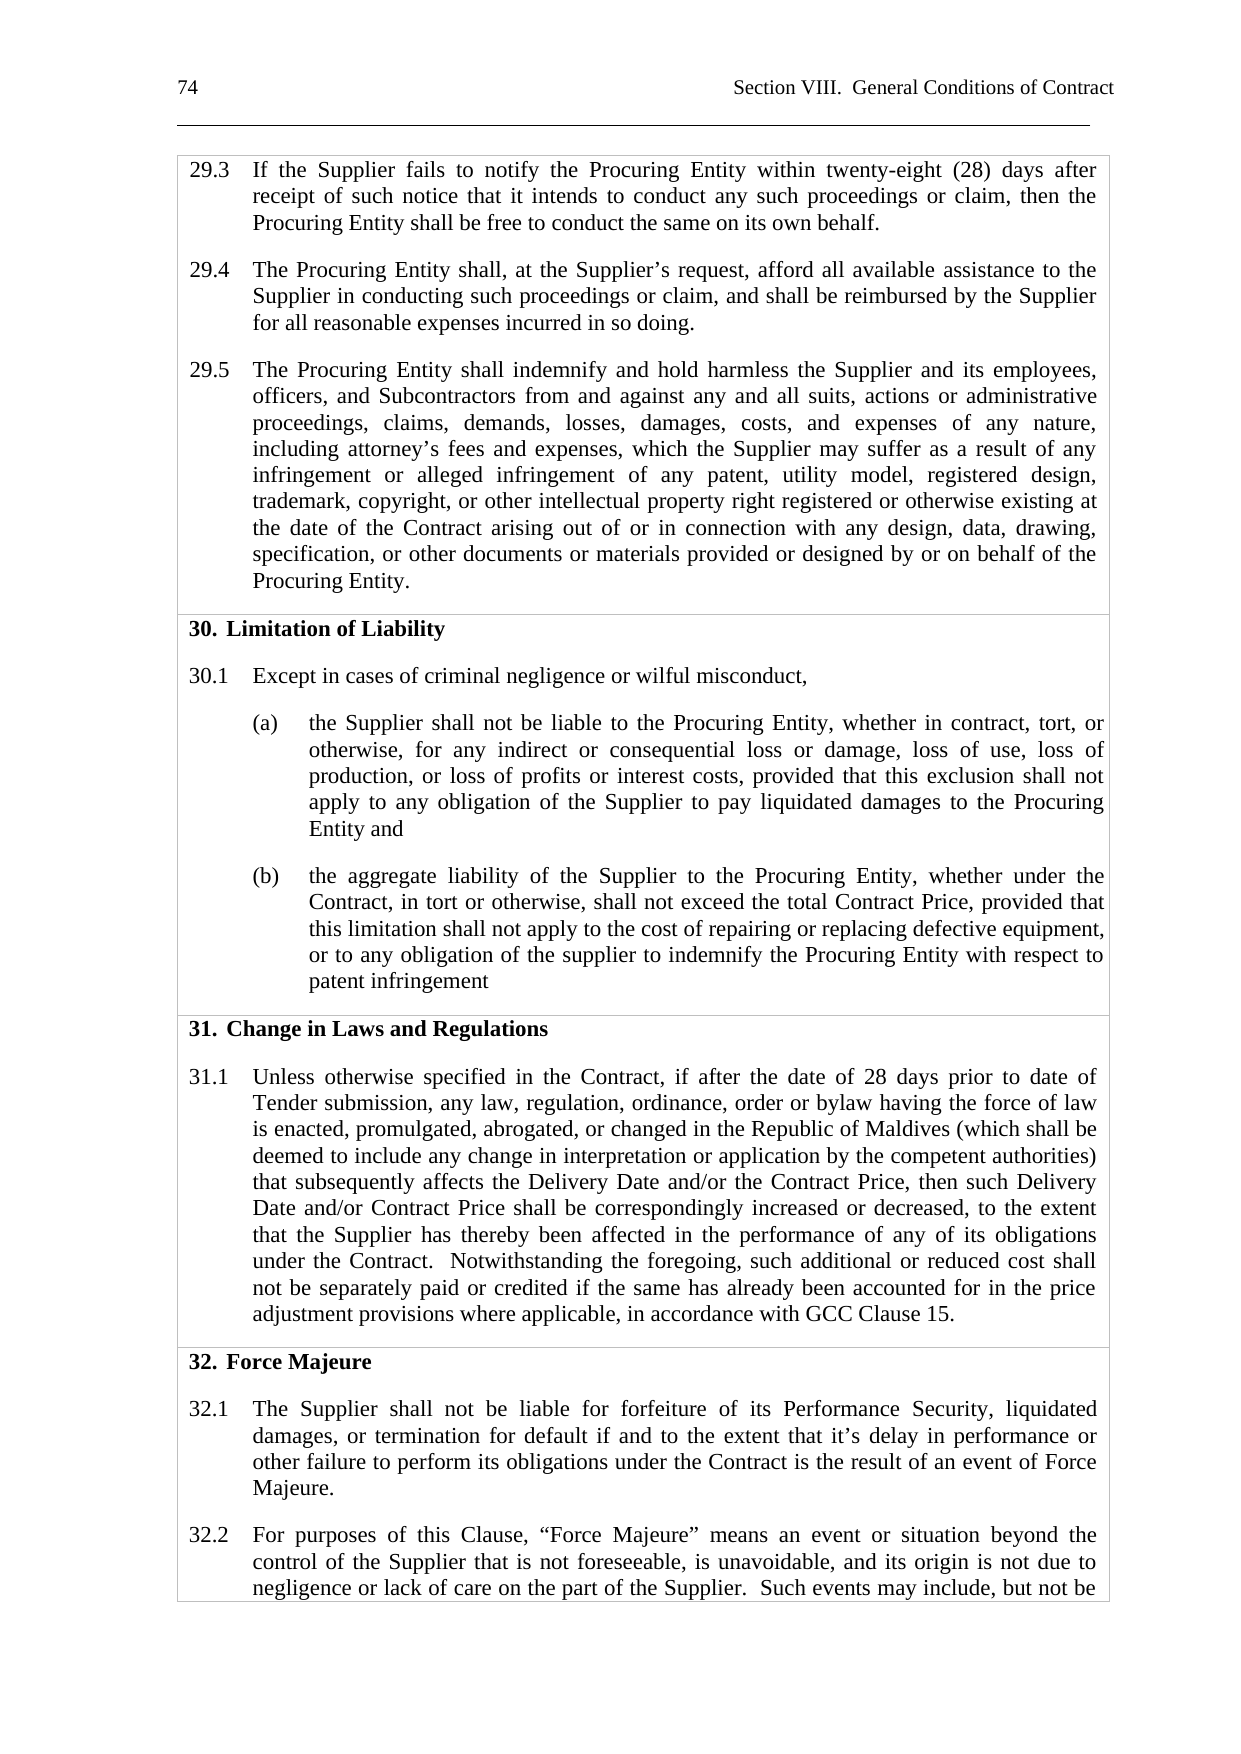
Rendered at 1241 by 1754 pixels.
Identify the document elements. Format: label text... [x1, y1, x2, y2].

table_cell Limitation of Liability 30.1 Except in cases of criminal negligence or wilful misconduct, (a) the Supplier shall not be liable to the Procuring Entity, whether in contract, tort, or otherwise, for any indirect or consequential loss or damage, loss of use, loss of production, or loss of profits or interest costs, provided that this exclusion shall not apply to any obligation of the Supplier to pay liquidated damages to the Procuring Entity and (b) the aggregate liability of the Supplier to the Procuring Entity, whether under the Contract, in tort or otherwise, shall not exceed the total Contract Price, provided that this limitation shall not apply to the cost of repairing or replacing defective equipment, or to any obligation of the supplier to indemnify the Procuring Entity with respect to patent infringement [178, 615, 1109, 1014]
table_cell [178, 1348, 1109, 1601]
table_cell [178, 156, 1109, 614]
table_cell Change in Laws and Regulations 31.1 Unless otherwise specified in the Contract, if after the date of 28 days prior to date of Tender submission, any law, regulation, ordinance, order or bylaw having the force of law is enacted, promulgated, abrogated, or changed in the Republic of Maldives (which shall be deemed to include any change in interpretation or application by the competent authorities) that subsequently affects the Delivery Date and/or the Contract Price, then such Delivery Date and/or Contract Price shall be correspondingly increased or decreased, to the extent that the Supplier has thereby been affected in the performance of any of its obligations under the Contract. Notwithstanding the foregoing, such additional or reduced cost shall not be separately paid or credited if the same has already been accounted for in the price adjustment provisions where applicable, in accordance with GCC Clause 15. [178, 1016, 1109, 1347]
